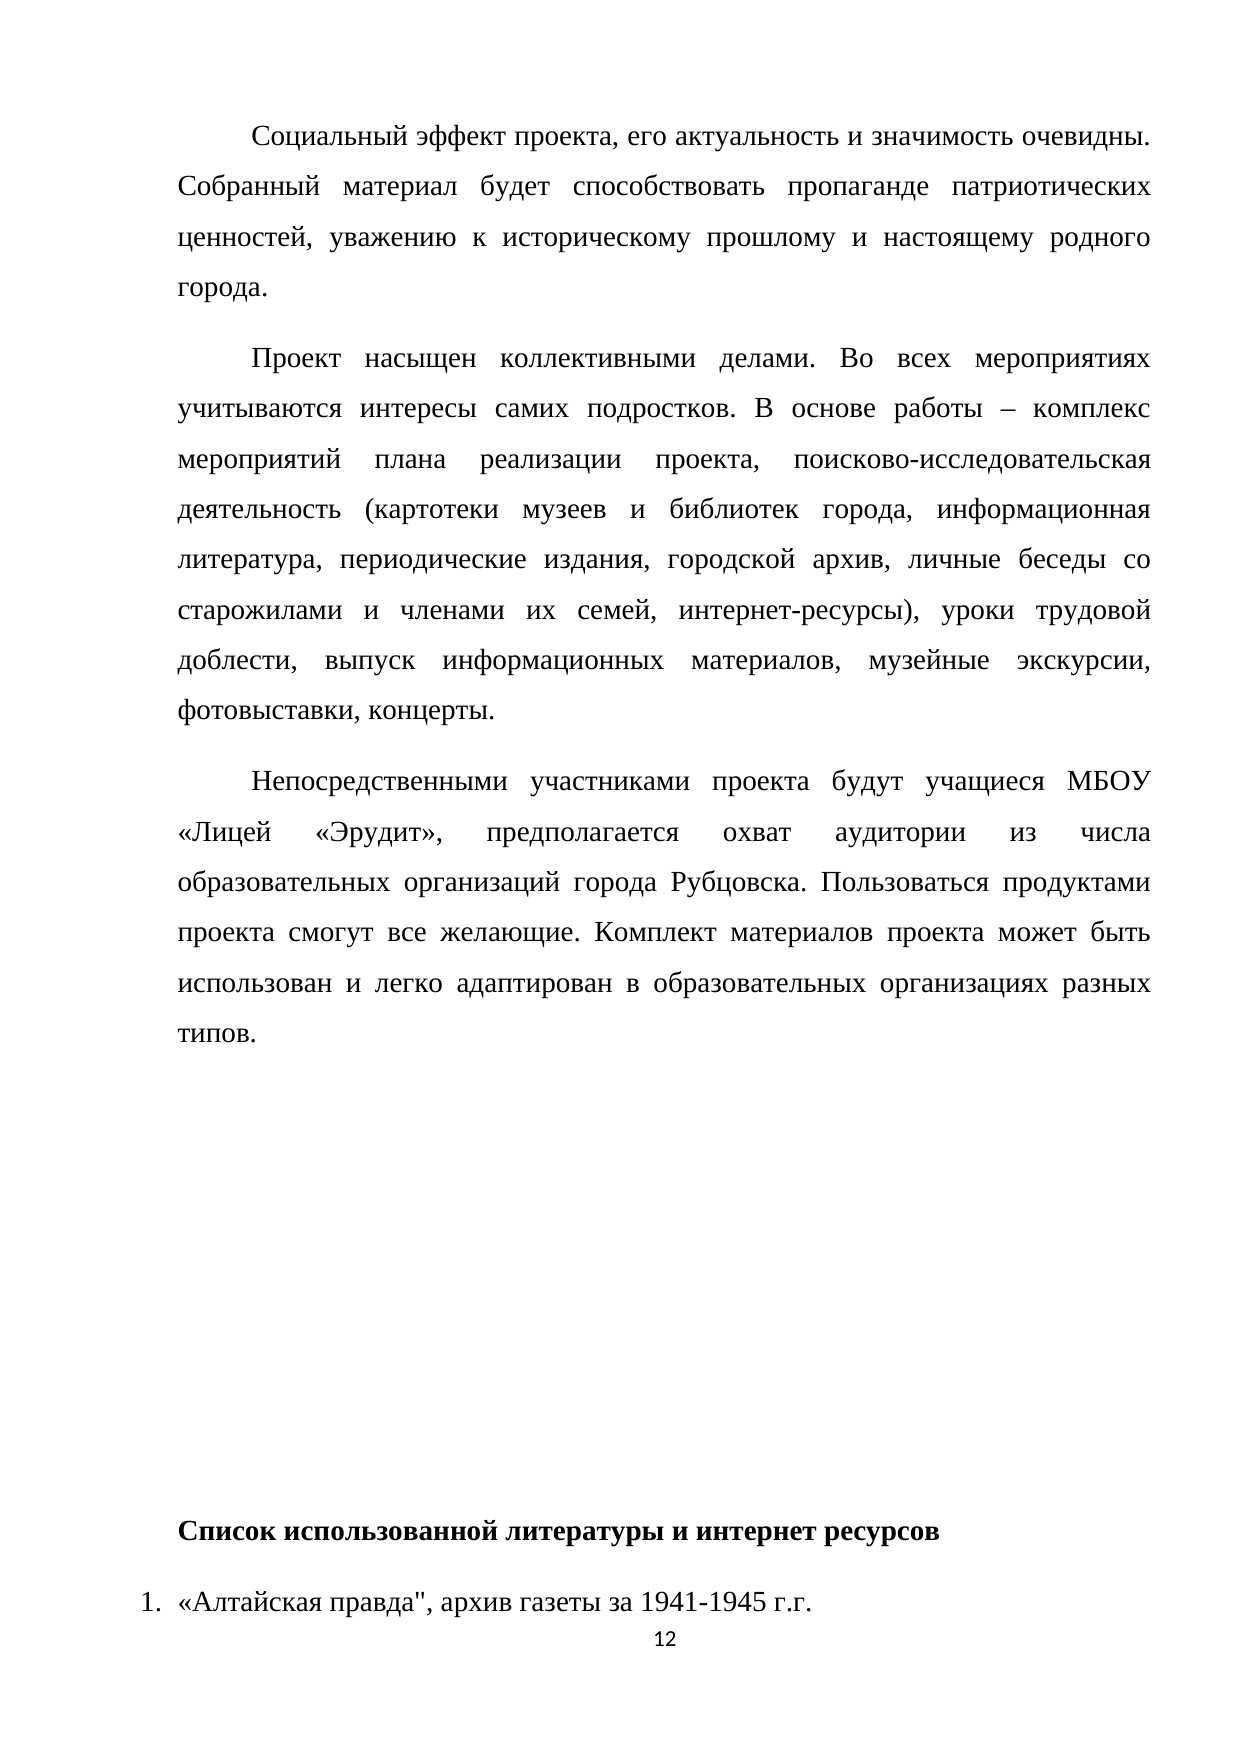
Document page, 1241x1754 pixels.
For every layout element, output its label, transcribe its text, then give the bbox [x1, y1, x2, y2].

text Непосредственными участниками проекта будут учащиеся МБОУ «Лицей «Эрудит», предполагается охват аудитории из числа образовательных организаций города Рубцовска. Пользоваться продуктами проекта смогут все желающие. Комплект материалов проекта может быть использован и легко адаптирован в образовательных организациях разных типов. [177, 763, 1152, 1049]
text Социальный эффект проекта, его актуальность и значимость очевидны. Собранный материал будет способствовать пропаганде патриотических ценностей, уважению к историческому прошлому и настоящему родного города. [177, 118, 1152, 303]
list «Алтайская правда", архив газеты за 1941-1945 г.г. [140, 1584, 1152, 1618]
text Список использованной литературы и интернет ресурсов [177, 1513, 1152, 1547]
text Проект насыщен коллективными делами. Во всех мероприятиях учитываются интересы самих подростков. В основе работы – комплекс мероприятий плана реализации проекта, поисково-исследовательская деятельность (картотеки музеев и библиотек города, информационная литература, периодические издания, городской архив, личные беседы со старожилами и членами их семей, интернет-ресурсы), уроки трудовой доблести, выпуск информационных материалов, музейные экскурсии, фотовыставки, концерты. [177, 340, 1152, 726]
